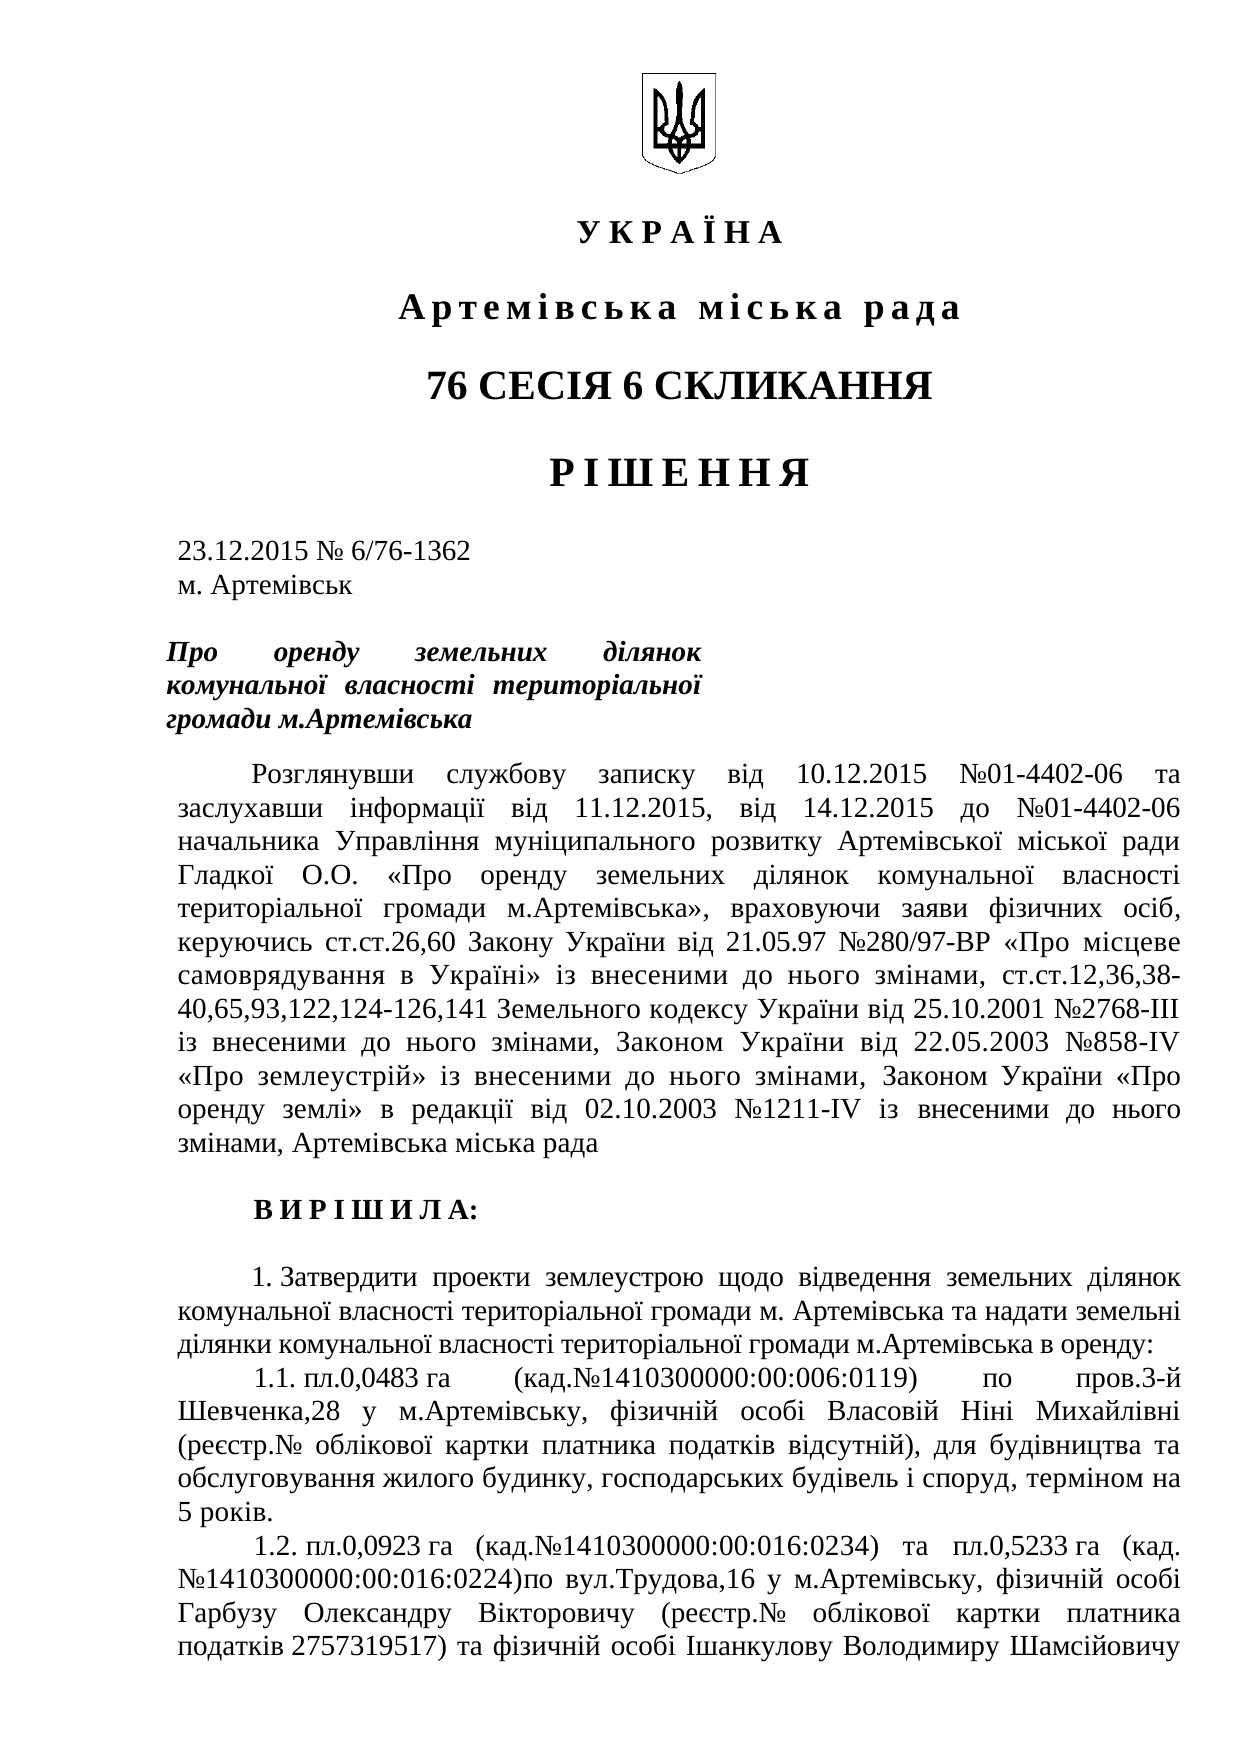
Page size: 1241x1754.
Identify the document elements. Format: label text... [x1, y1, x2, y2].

text 1.1. пл.0,0483 га (кад.№1410300000:00:006:0119) по пров.3-й Шевченка,28 у м.Артемівську, фізичній особі Власовій Ніні Михайлівні (реєстр.№ облікової картки платника податків відсутній), для будівництва та обслуговування жилого будинку, господарських будівель і споруд, терміном на 5 років. [177, 1360, 1181, 1528]
subtitle РІШЕННЯ [177, 447, 1181, 495]
subtitle УКРАЇНА [177, 212, 1181, 251]
text 23.12.2015 № 6/76-1362 [177, 533, 1181, 567]
text Розглянувши службову записку від 10.12.2015 №01-4402-06 та заслухавши інформації від 11.12.2015, від 14.12.2015 до №01-4402-06 начальника Управління муніципального розвитку Артемівської міської ради Гладкої О.О. «Про оренду земельних ділянок комунальної власності територіальної громади м.Артемівська», враховуючи заяви фізичних осіб, керуючись ст.ст.26,60 Закону України від 21.05.97 №280/97-ВР «Про місцеве самоврядування в Україні» із внесеними до нього змінами, ст.ст.12,36,38-40,65,93,122,124-126,141 Земельного кодексу України від 25.10.2001 №2768-III із внесеними до нього змінами, Законом України від 22.05.2003 №858-IV «Про землеустрій» із внесеними до нього змінами, Законом України «Про оренду землі» в редакції від 02.10.2003 №1211-IV із внесеними до нього змінами, Артемівська міська рада [177, 756, 1181, 1159]
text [177, 1528, 1181, 1662]
subtitle 76 СЕСІЯ 6 СКЛИКАННЯ [177, 361, 1181, 409]
subtitle Артемівська міська рада [177, 284, 1181, 327]
picture [642, 73, 716, 174]
text м. Артемівськ [177, 567, 1181, 600]
text В И Р І Ш И Л А: [177, 1192, 1181, 1226]
table_header Про оренду земельних ділянок комунальної власності територіальної громади м.Артемівська [155, 634, 713, 734]
text 1. Затвердити проекти землеустрою щодо відведення земельних ділянок комунальної власності територіальної громади м. Артемівська та надати земельні ділянки комунальної власності територіальної громади м.Артемівська в оренду: [177, 1259, 1181, 1360]
